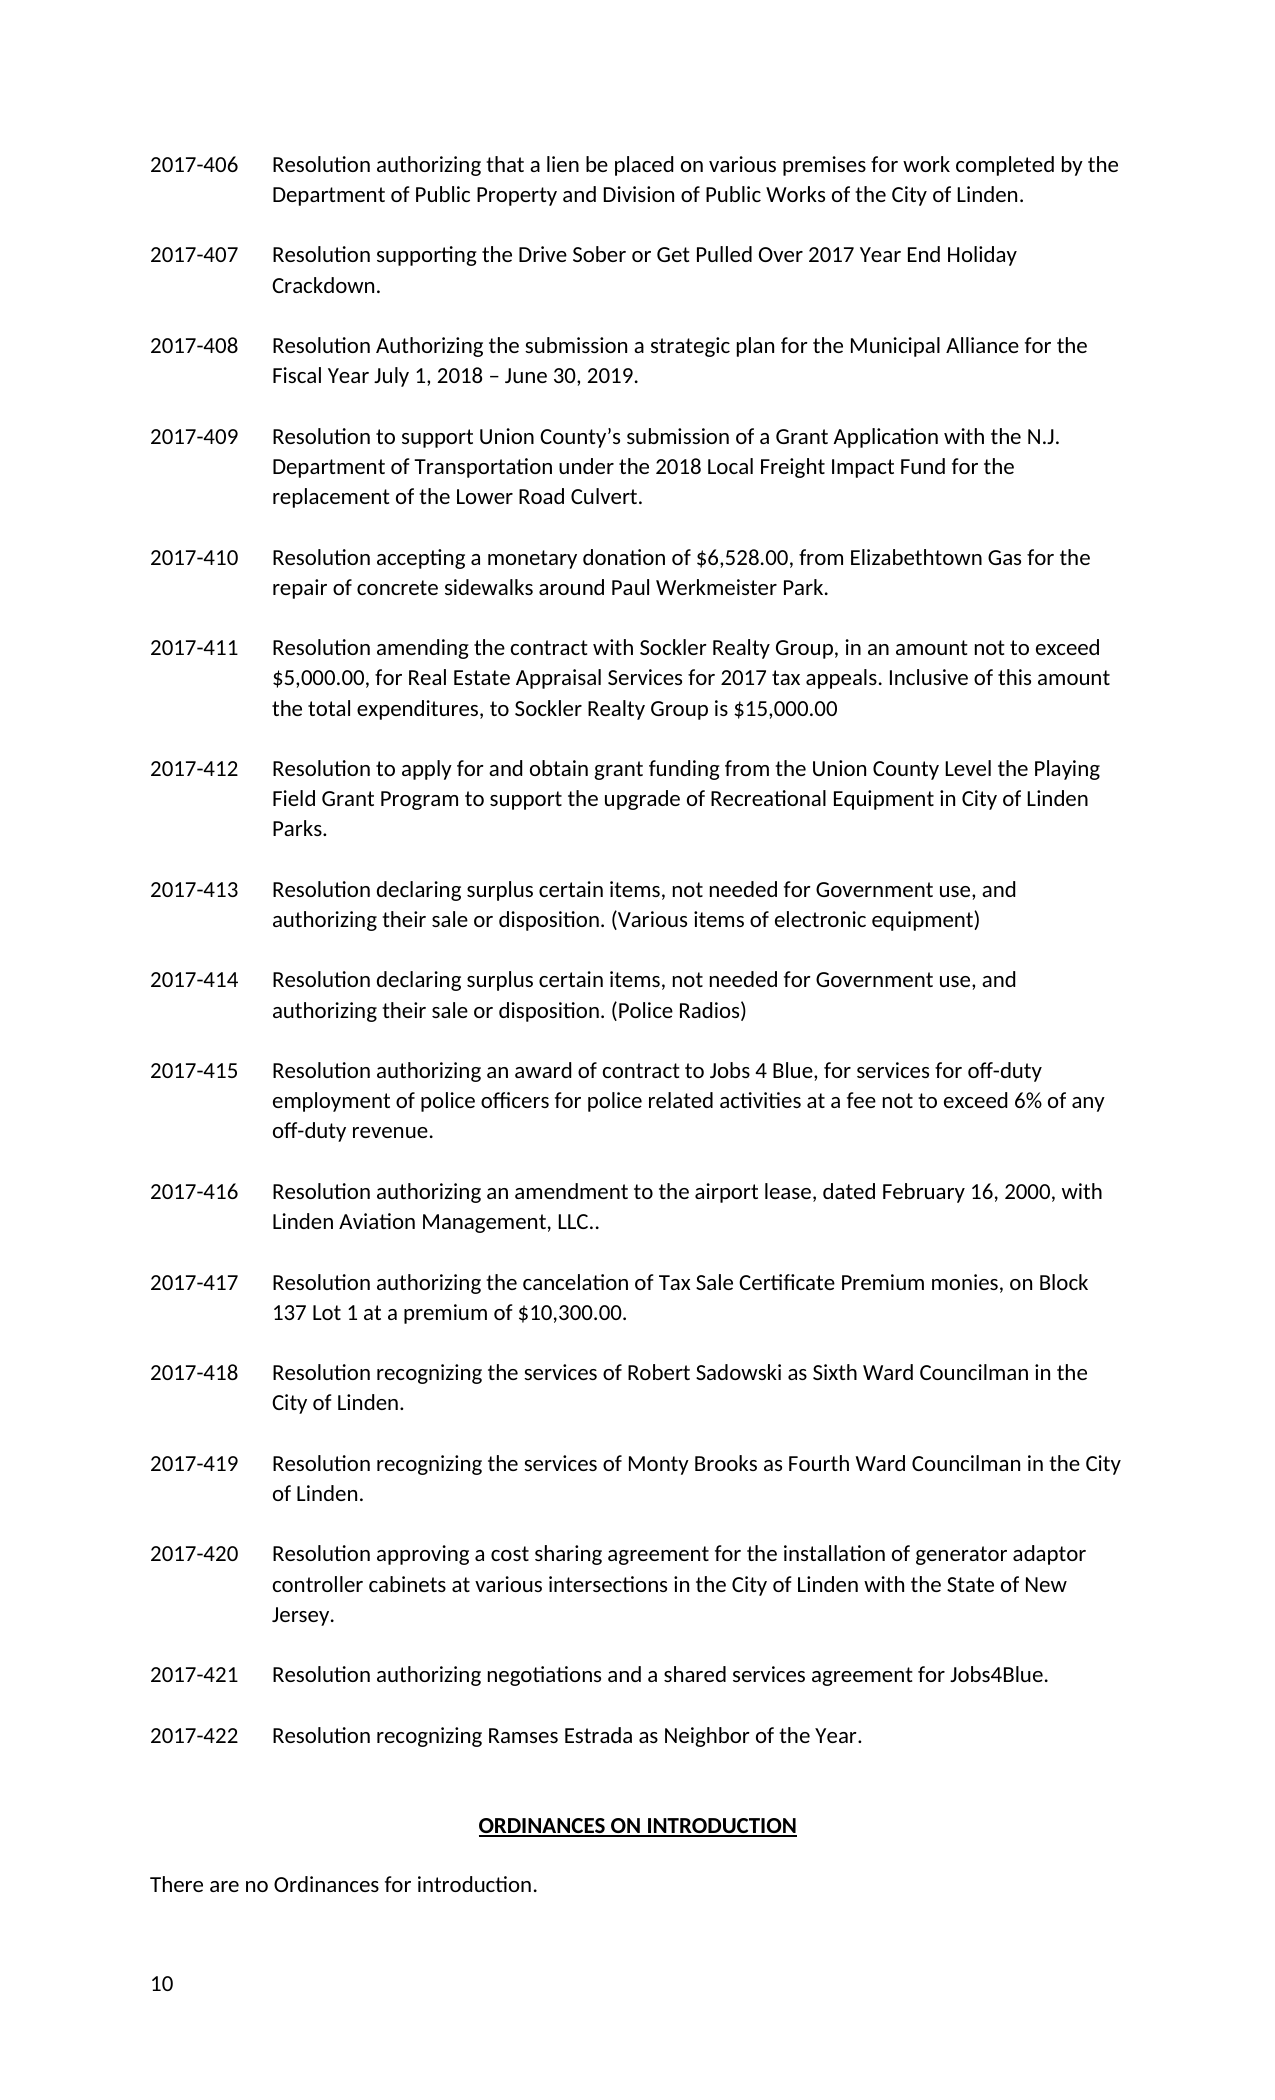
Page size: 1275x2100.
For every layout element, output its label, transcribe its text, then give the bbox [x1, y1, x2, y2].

list Resolution to support Union County’s submission of a Grant Application with the N.J. Department of Transportation under the 2018 Local Freight Impact Fund for the replacement of the Lower Road Culvert. [150, 422, 1125, 510]
list Resolution supporting the Drive Sober or Get Pulled Over 2017 Year End Holiday Crackdown. [150, 241, 1125, 299]
list Resolution recognizing the services of Robert Sadowski as Sixth Ward Councilman in the City of Linden. [150, 1358, 1125, 1417]
list Resolution recognizing Ramses Estrada as Neighbor of the Year. [150, 1721, 1125, 1749]
list Resolution authorizing an award of contract to Jobs 4 Blue, for services for off-duty employment of police officers for police related activities at a fee not to exceed 6% of any off-duty revenue. [150, 1056, 1125, 1145]
list Resolution accepting a monetary donation of $6,528.00, from Elizabethtown Gas for the repair of concrete sidewalks around Paul Werkmeister Park. [150, 543, 1125, 601]
list Resolution declaring surplus certain items, not needed for Government use, and authorizing their sale or disposition. (Police Radios) [150, 966, 1125, 1024]
list Resolution amending the contract with Sockler Realty Group, in an amount not to exceed $5,000.00, for Real Estate Appraisal Services for 2017 tax appeals. Inclusive of this amount the total expenditures, to Sockler Realty Group is $15,000.00 [150, 633, 1125, 722]
text There are no Ordinances for introduction. [150, 1870, 1125, 1898]
list Resolution authorizing the cancelation of Tax Sale Certificate Premium monies, on Block 137 Lot 1 at a premium of $10,300.00. [150, 1268, 1125, 1326]
list Resolution recognizing the services of Monty Brooks as Fourth Ward Councilman in the City of Linden. [150, 1449, 1125, 1507]
text ORDINANCES ON INTRODUCTION [150, 1811, 1125, 1839]
list Resolution to apply for and obtain grant funding from the Union County Level the Playing Field Grant Program to support the upgrade of Recreational Equipment in City of Linden Parks. [150, 754, 1125, 843]
list Resolution Authorizing the submission a strategic plan for the Municipal Alliance for the Fiscal Year July 1, 2018 – June 30, 2019. [150, 331, 1125, 389]
list Resolution authorizing negotiations and a shared services agreement for Jobs4Blue. [150, 1660, 1125, 1688]
list Resolution authorizing an amendment to the airport lease, dated February 16, 2000, with Linden Aviation Management, LLC.. [150, 1177, 1125, 1235]
list Resolution declaring surplus certain items, not needed for Government use, and authorizing their sale or disposition. (Various items of electronic equipment) [150, 875, 1125, 933]
list Resolution approving a cost sharing agreement for the installation of generator adaptor controller cabinets at various intersections in the City of Linden with the State of New Jersey. [150, 1539, 1125, 1628]
list Resolution authorizing that a lien be placed on various premises for work completed by the Department of Public Property and Division of Public Works of the City of Linden. [150, 150, 1125, 208]
